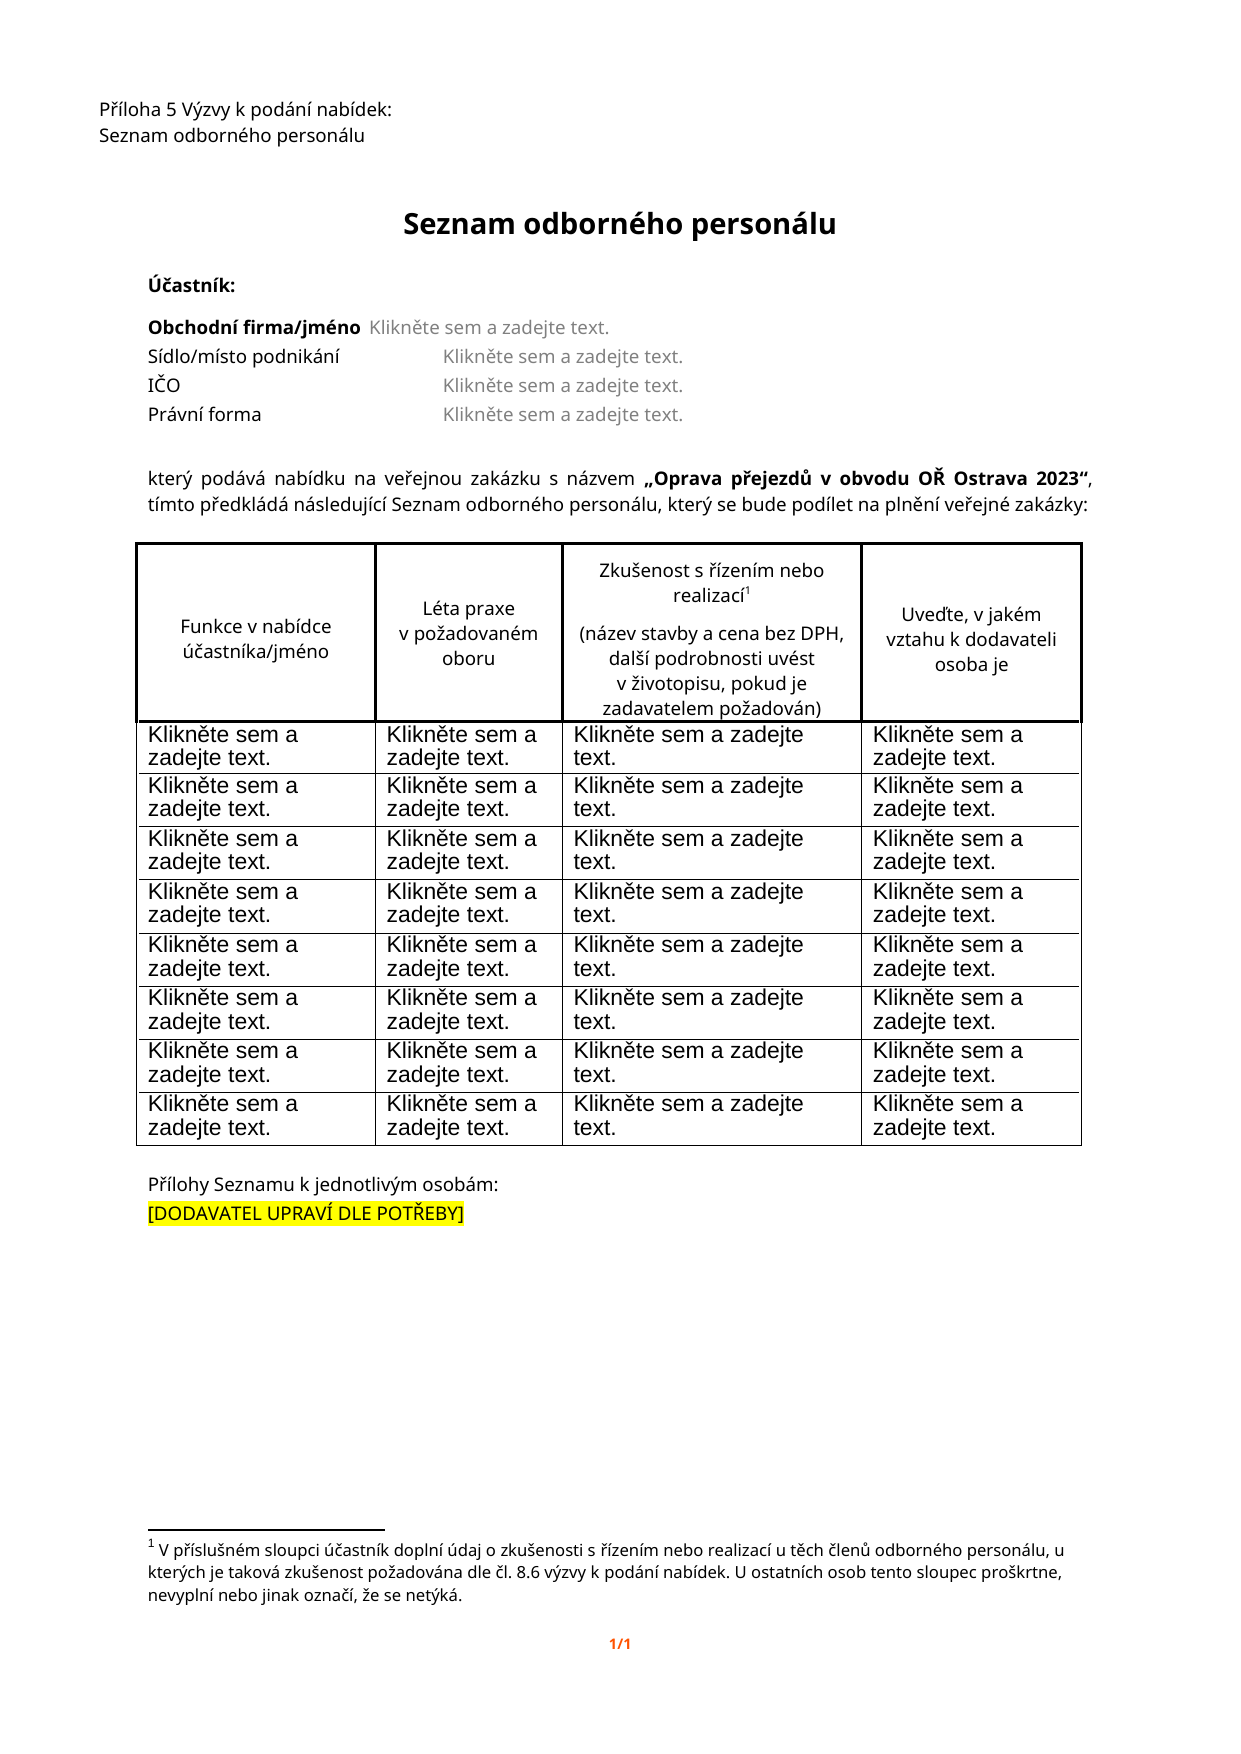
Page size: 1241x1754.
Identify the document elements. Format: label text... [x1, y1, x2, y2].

table_header Léta praxe v požadovaném oboru [377, 545, 561, 720]
text IČO [148, 369, 1093, 398]
text Přílohy Seznamu k jednotlivým osobám: [148, 1172, 1093, 1197]
text který podává nabídku na veřejnou zakázku s názvem „Oprava přejezdů v obvodu OŘ Ostrava 2023“, tímto předkládá následující Seznam odborného personálu, který se bude podílet na plnění veřejné zakázky: [148, 465, 1093, 516]
text Právní forma [148, 398, 1093, 427]
text Sídlo/místo podnikání [148, 340, 1093, 369]
text Účastník: [148, 268, 1093, 299]
text Obchodní firma/jméno [148, 311, 1093, 340]
table_header Funkce v nabídce účastníka/jméno [138, 545, 374, 720]
text [DODAVATEL UPRAVÍ DLE POTŘEBY] [148, 1197, 1092, 1226]
table_header Zkušenost s řízením nebo realizací (název stavby a cena bez DPH, další podrobnosti uvést v životopisu, pokud je zadavatelem požadován) [564, 545, 860, 720]
table_header Uveďte, v jakém vztahu k dodavateli osoba je [863, 545, 1080, 720]
title Seznam odborného personálu [148, 203, 1093, 243]
